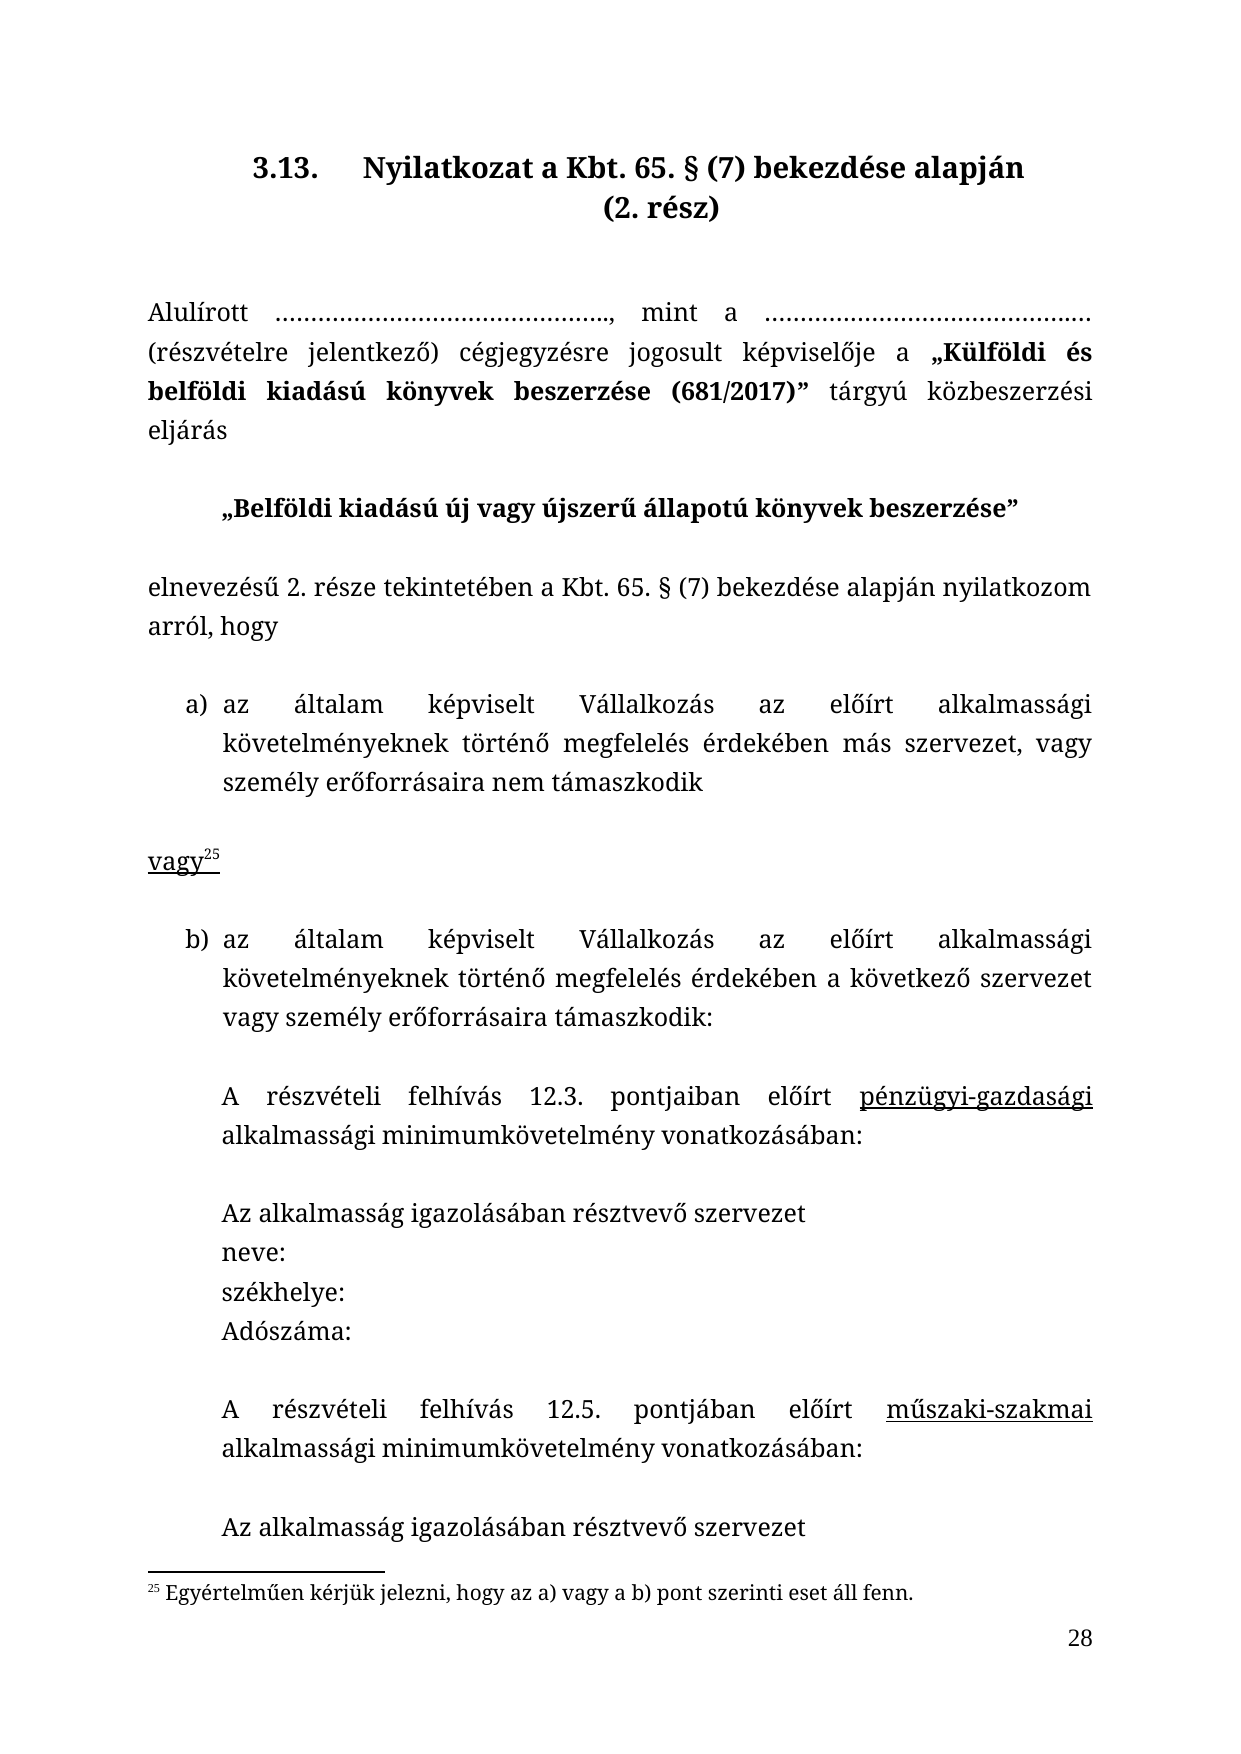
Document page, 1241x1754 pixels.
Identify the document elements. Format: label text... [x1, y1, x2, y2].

text neve: [221, 1235, 1093, 1269]
text „Belföldi kiadású új vagy újszerű állapotú könyvek beszerzése” [148, 491, 1093, 525]
text Az alkalmasság igazolásában résztvevő szervezet [221, 1509, 1093, 1543]
text elnevezésű 2. része tekintetében a Kbt. 65. § (7) bekezdése alapján nyilatkozom arról, hogy [148, 569, 1093, 642]
list az általam képviselt Vállalkozás az előírt alkalmassági követelményeknek történő megfelelés érdekében más szervezet, vagy személy erőforrásaira nem támaszkodik [185, 687, 1093, 799]
text vagy [148, 843, 1093, 877]
subtitle Nyilatkozat a Kbt. 65. § (7) bekezdése alapján (2. rész) [185, 148, 1093, 227]
text A részvételi felhívás 12.5. pontjában előírt műszaki-szakmai alkalmassági minimumkövetelmény vonatkozásában: [221, 1392, 1093, 1465]
text Az alkalmasság igazolásában résztvevő szervezet [221, 1196, 1093, 1230]
text Alulírott ……………………………………….., mint a …………………………………….… (részvételre jelentkező) cégjegyzésre jogosult képviselője a „Külföldi és belföldi kiadású könyvek beszerzése (681/2017)” tárgyú közbeszerzési eljárás [148, 295, 1093, 447]
text székhelye: [221, 1274, 1093, 1308]
text A részvételi felhívás 12.3. pontjaiban előírt pénzügyi-gazdasági alkalmassági minimumkövetelmény vonatkozásában: [221, 1078, 1093, 1152]
list az általam képviselt Vállalkozás az előírt alkalmassági követelményeknek történő megfelelés érdekében a következő szervezet vagy személy erőforrásaira támaszkodik: [185, 922, 1093, 1034]
text Adószáma: [221, 1313, 1093, 1347]
